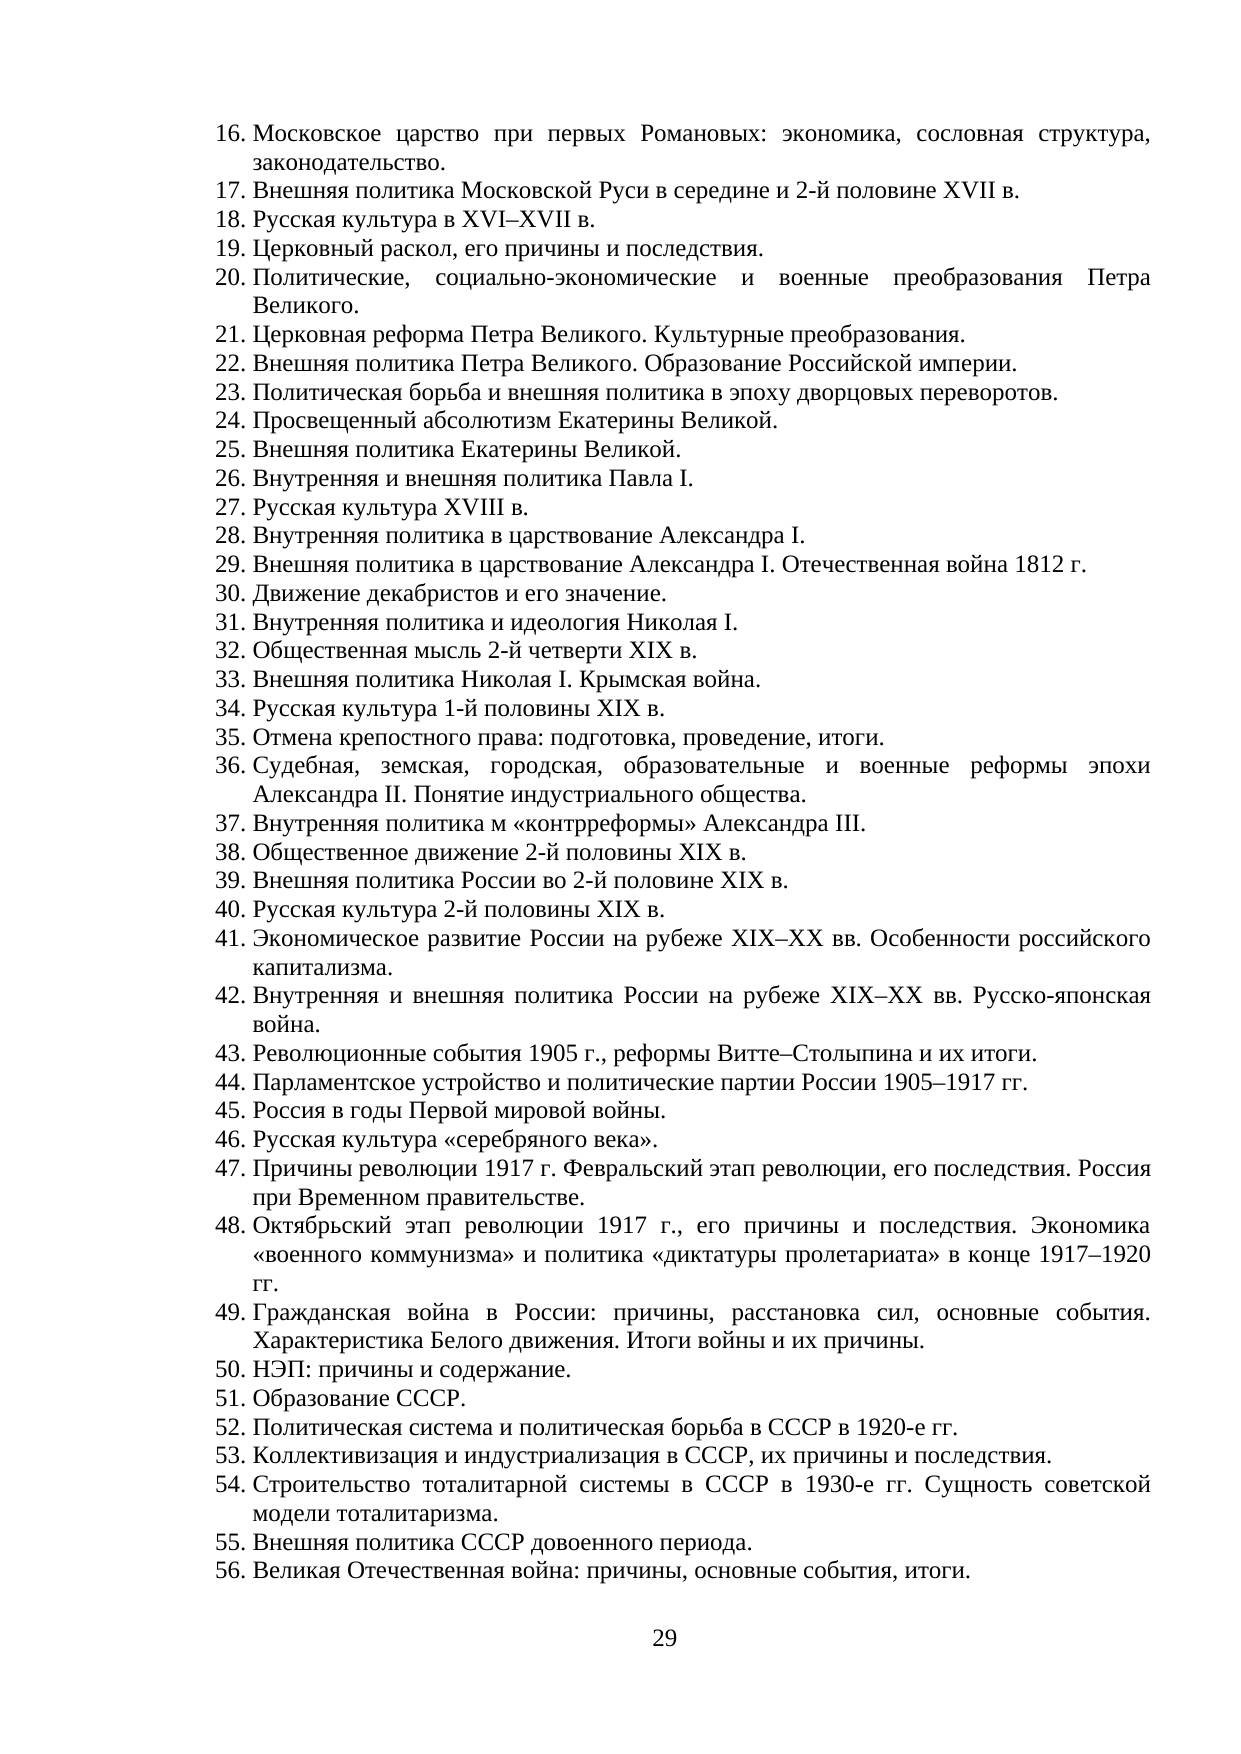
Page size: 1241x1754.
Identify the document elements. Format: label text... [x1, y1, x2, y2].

list Судебная, земская, городская, образовательные и военные реформы эпохи Александра II. Понятие индустриального общества. [215, 751, 1152, 808]
list Русская культура «серебряного века». [215, 1124, 1152, 1153]
list Внешняя политика в царствование Александра I. Отечественная война . [215, 549, 1152, 578]
list Причины революции . Февральский этап революции, его последствия. Россия при Временном правительстве. [215, 1153, 1152, 1211]
list Внутренняя и внешняя политика Павла I. [215, 463, 1152, 492]
list Русская культура в XVI–XVII в. [215, 204, 1152, 233]
list Политическая система и политическая борьба в СССР в 1920-е гг. [215, 1412, 1152, 1441]
list Экономическое развитие России на рубеже XIX–XX вв. Особенности российского капитализма. [215, 923, 1152, 981]
list Парламентское устройство и политические партии России 1905–1917 гг. [215, 1067, 1152, 1096]
list Русская культура 2-й половины XIX в. [215, 894, 1152, 923]
list Великая Отечественная война: причины, основные события, итоги. [215, 1556, 1152, 1584]
list НЭП: причины и содержание. [215, 1354, 1152, 1383]
list Революционные события ., реформы Витте–Столыпина и их итоги. [215, 1038, 1152, 1067]
list Внешняя политика СССР довоенного периода. [215, 1527, 1152, 1556]
list Общественная мысль 2-й четверти XIX в. [215, 636, 1152, 664]
list Гражданская война в России: причины, расстановка сил, основные события. Характеристика Белого движения. Итоги войны и их причины. [215, 1297, 1152, 1354]
list Русская культура 1-й половины XIX в. [215, 693, 1152, 722]
list Строительство тоталитарной системы в СССР в 1930-е гг. Сущность советской модели тоталитаризма. [215, 1469, 1152, 1527]
list Внутренняя политика м «контрреформы» Александра III. [215, 808, 1152, 837]
list Политическая борьба и внешняя политика в эпоху дворцовых переворотов. [215, 377, 1152, 406]
list Внешняя политика России во 2-й половине XIX в. [215, 866, 1152, 894]
list Русская культура XVIII в. [215, 492, 1152, 521]
list Внутренняя политика и идеология Николая I. [215, 607, 1152, 636]
list Отмена крепостного права: подготовка, проведение, итоги. [215, 722, 1152, 751]
list Церковная реформа Петра Великого. Культурные преобразования. [215, 319, 1152, 348]
list Церковный раскол, его причины и последствия. [215, 233, 1152, 262]
list Внешняя политика Николая I. Крымская война. [215, 664, 1152, 693]
list Внутренняя политика в царствование Александра I. [215, 521, 1152, 549]
list Коллективизация и индустриализация в СССР, их причины и последствия. [215, 1441, 1152, 1469]
list Московское царство при первых Романовых: экономика, сословная структура, законодательство. [215, 118, 1152, 176]
list Внешняя политика Екатерины Великой. [215, 434, 1152, 463]
list Просвещенный абсолютизм Екатерины Великой. [215, 406, 1152, 434]
list Образование СССР. [215, 1383, 1152, 1412]
list Внешняя политика Московской Руси в середине и 2-й половине XVII в. [215, 176, 1152, 204]
list Россия в годы Первой мировой войны. [215, 1096, 1152, 1124]
list Общественное движение 2-й половины XIX в. [215, 837, 1152, 866]
list Внешняя политика Петра Великого. Образование Российской империи. [215, 348, 1152, 377]
list Октябрьский этап революции ., его причины и последствия. Экономика «военного коммунизма» и политика «диктатуры пролетариата» в конце 1917–1920 гг. [215, 1211, 1152, 1297]
list Внутренняя и внешняя политика России на рубеже XIX–XX вв. Русско-японская война. [215, 981, 1152, 1038]
list Движение декабристов и его значение. [215, 578, 1152, 607]
list Политические, социально-экономические и военные преобразования Петра Великого. [215, 262, 1152, 319]
